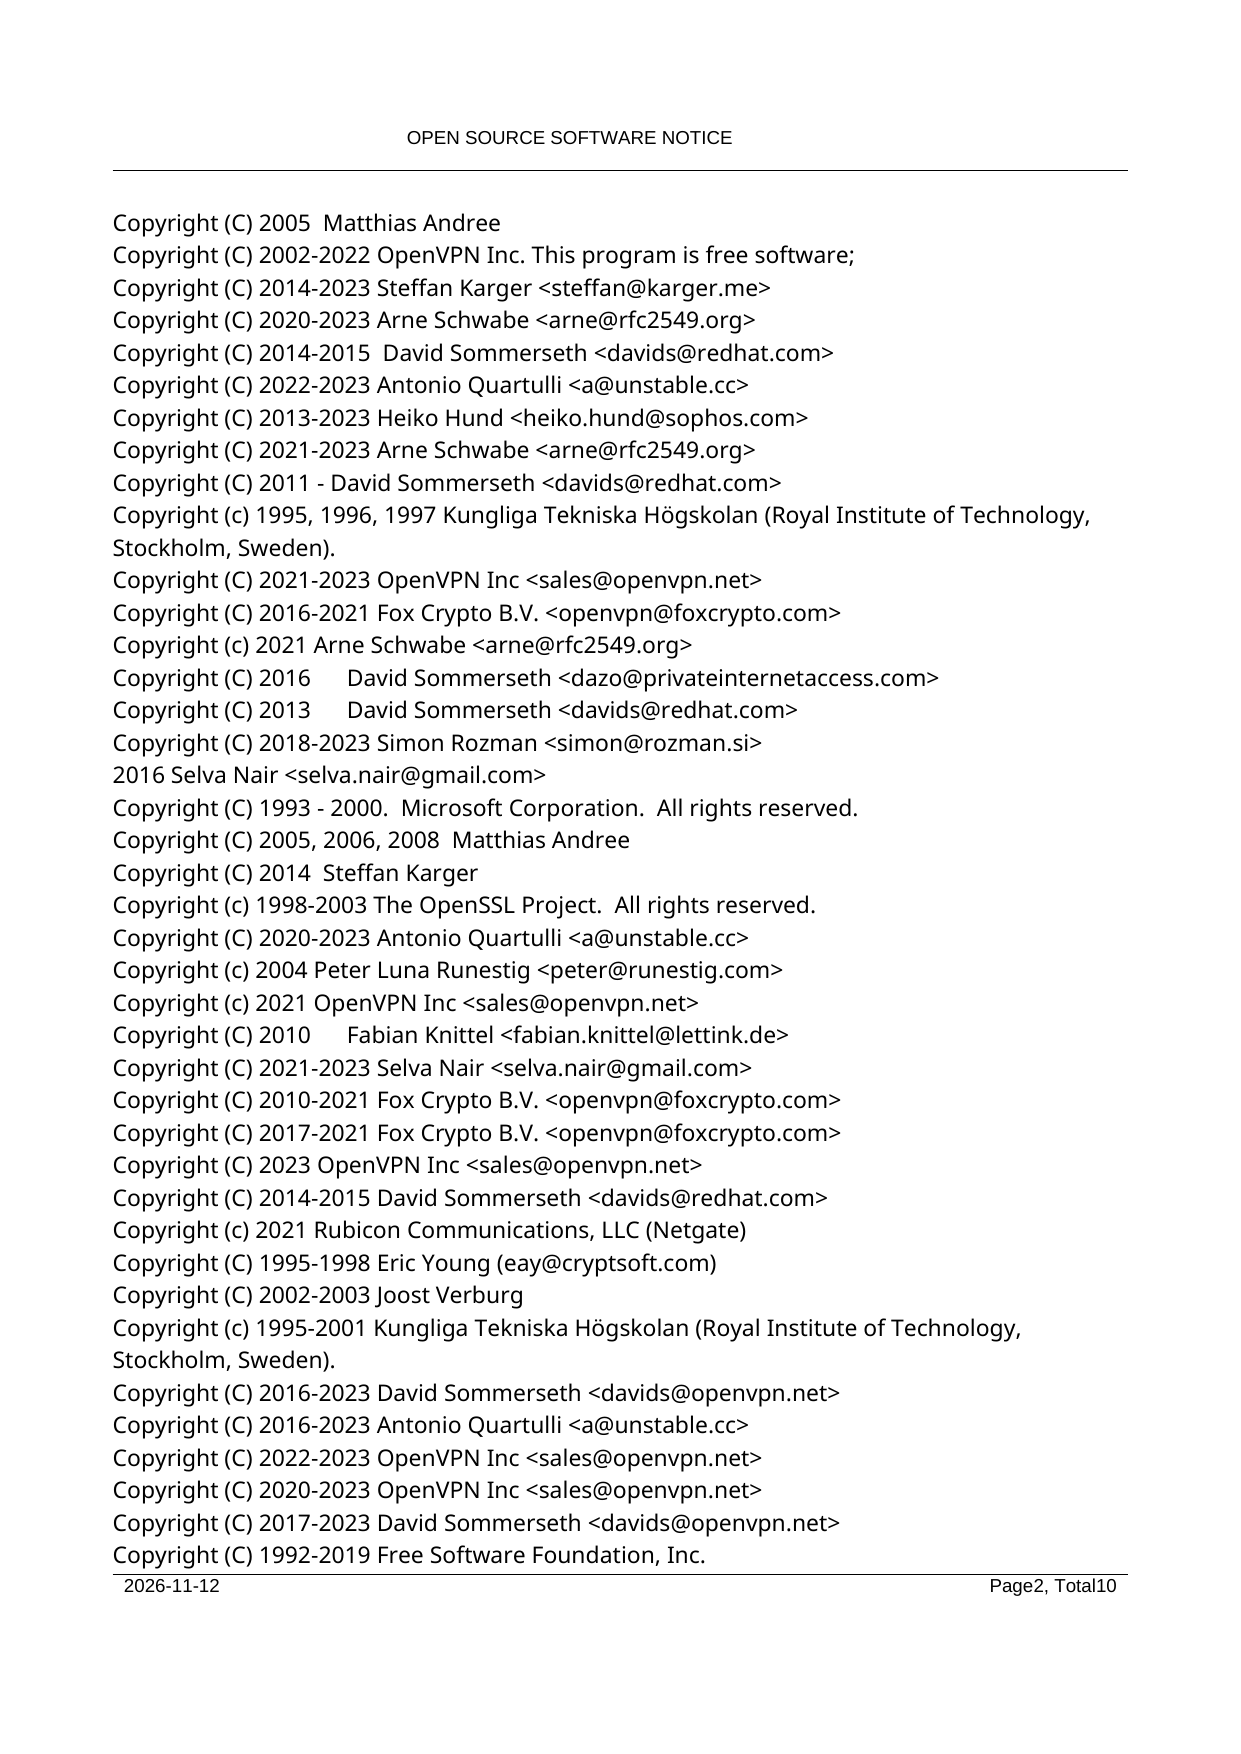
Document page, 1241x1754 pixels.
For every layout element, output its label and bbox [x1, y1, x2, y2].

text [112, 206, 1128, 1571]
